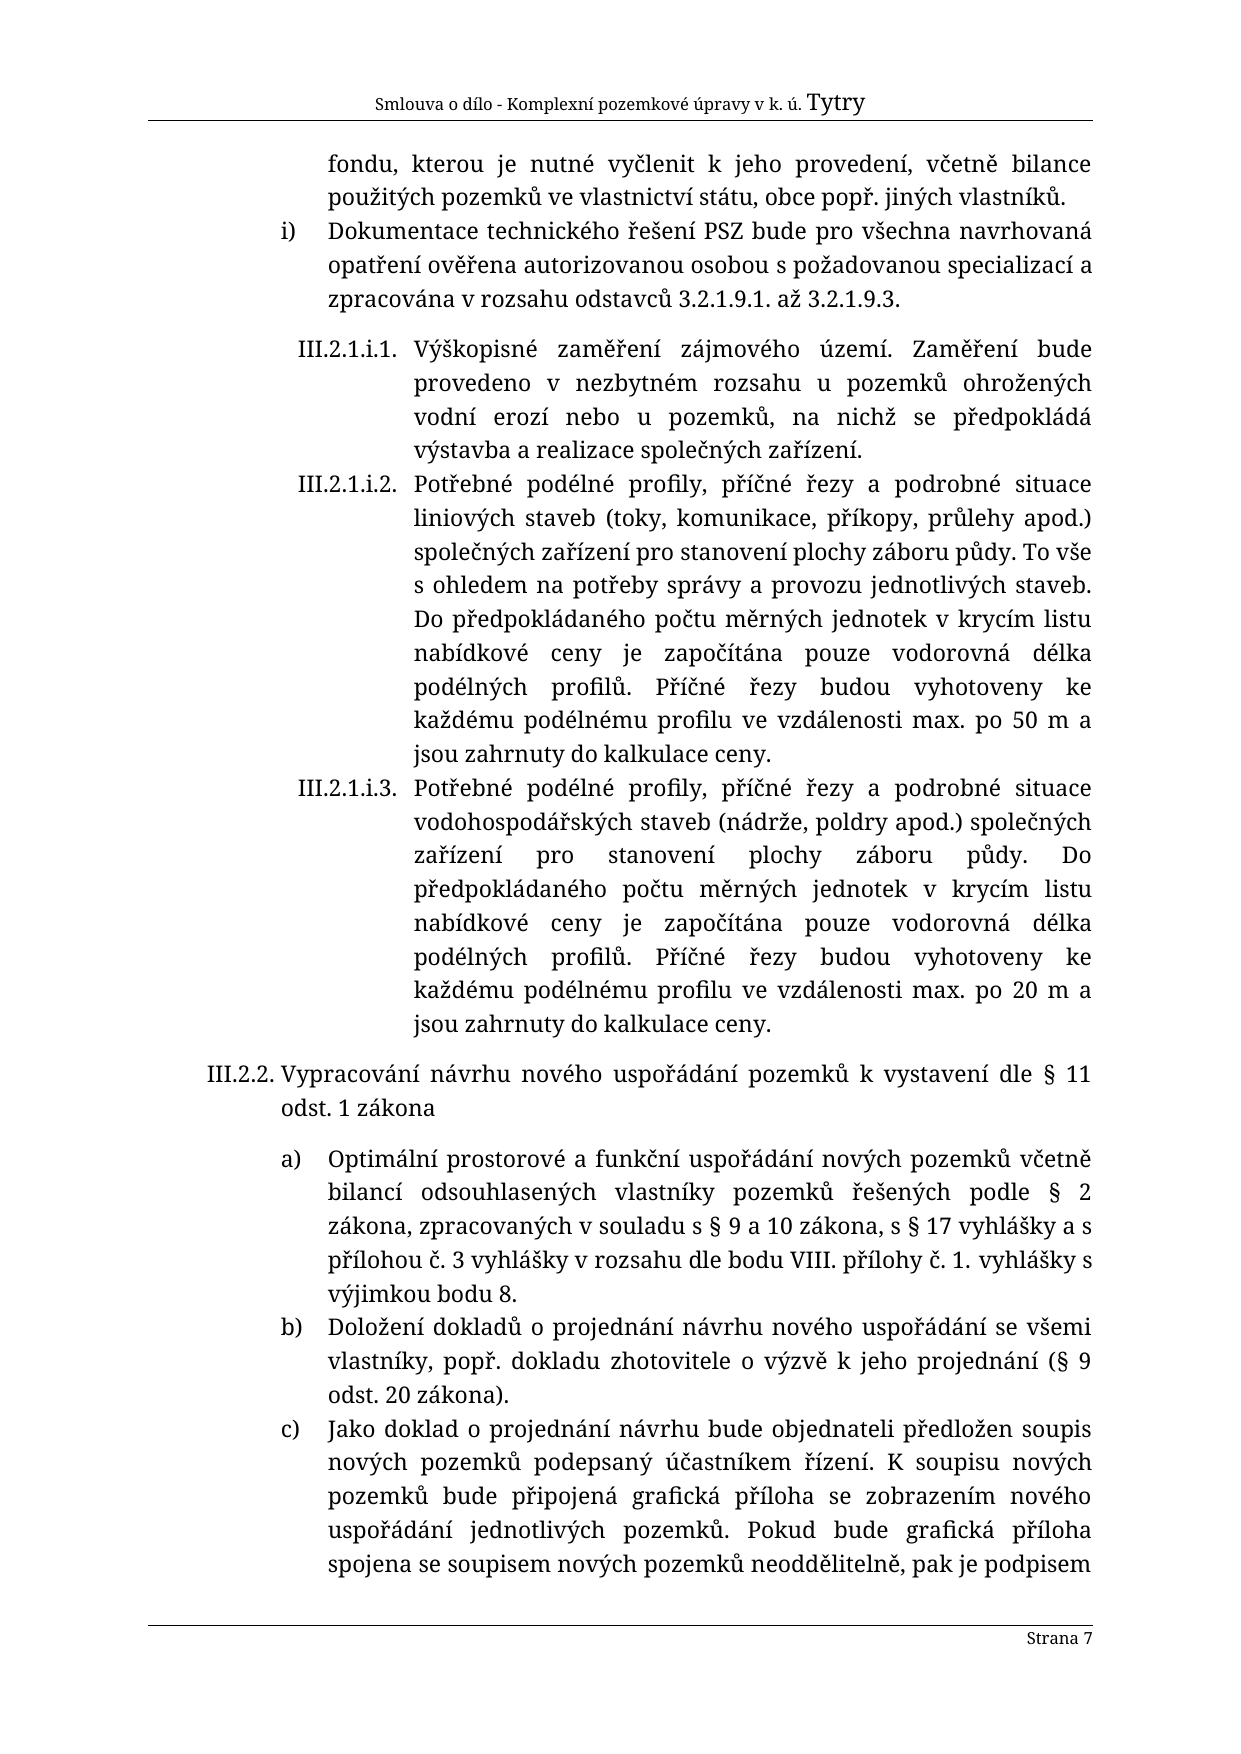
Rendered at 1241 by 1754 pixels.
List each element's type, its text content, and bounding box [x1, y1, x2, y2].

text Optimální prostorové a funkční uspořádání nových pozemků včetně bilancí odsouhlasených vlastníky pozemků řešených podle § 2 zákona, zpracovaných v souladu s § 9 a 10 zákona, s § 17 vyhlášky a s přílohou č. 3 vyhlášky v rozsahu dle bodu VIII. přílohy č. 1. vyhlášky s výjimkou bodu 8. [281, 1143, 1093, 1309]
text Potřebné podélné profily, příčné řezy a podrobné situace vodohospodářských staveb (nádrže, poldry apod.) společných zařízení pro stanovení plochy záboru půdy. Do předpokládaného počtu měrných jednotek v krycím listu nabídkové ceny je započítána pouze vodorovná délka podélných profilů. Příčné řezy budou vyhotoveny ke každému podélnému profilu ve vzdálenosti max. po 20 m a jsou zahrnuty do kalkulace ceny. [298, 772, 1093, 1039]
text Dokumentace technického řešení PSZ bude pro všechna navrhovaná opatření ověřena autorizovanou osobou s požadovanou specializací a zpracována v rozsahu odstavců 3.2.1.9.1. až 3.2.1.9.3. [281, 215, 1093, 314]
text Vypracování návrhu nového uspořádání pozemků k vystavení dle § 11 odst. 1 zákona [207, 1058, 1093, 1123]
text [281, 148, 1093, 213]
text Potřebné podélné profily, příčné řezy a podrobné situace liniových staveb (toky, komunikace, příkopy, průlehy apod.) společných zařízení pro stanovení plochy záboru půdy. To vše s ohledem na potřeby správy a provozu jednotlivých staveb. Do předpokládaného počtu měrných jednotek v krycím listu nabídkové ceny je započítána pouze vodorovná délka podélných profilů. Příčné řezy budou vyhotoveny ke každému podélnému profilu ve vzdálenosti max. po 50 m a jsou zahrnuty do kalkulace ceny. [298, 468, 1093, 769]
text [281, 1413, 1093, 1579]
text Výškopisné zaměření zájmového území. Zaměření bude provedeno v nezbytném rozsahu u pozemků ohrožených vodní erozí nebo u pozemků, na nichž se předpokládá výstavba a realizace společných zařízení. [298, 333, 1093, 466]
text Doložení dokladů o projednání návrhu nového uspořádání se všemi vlastníky, popř. dokladu zhotovitele o výzvě k jeho projednání (§ 9 odst. 20 zákona). [281, 1311, 1093, 1410]
